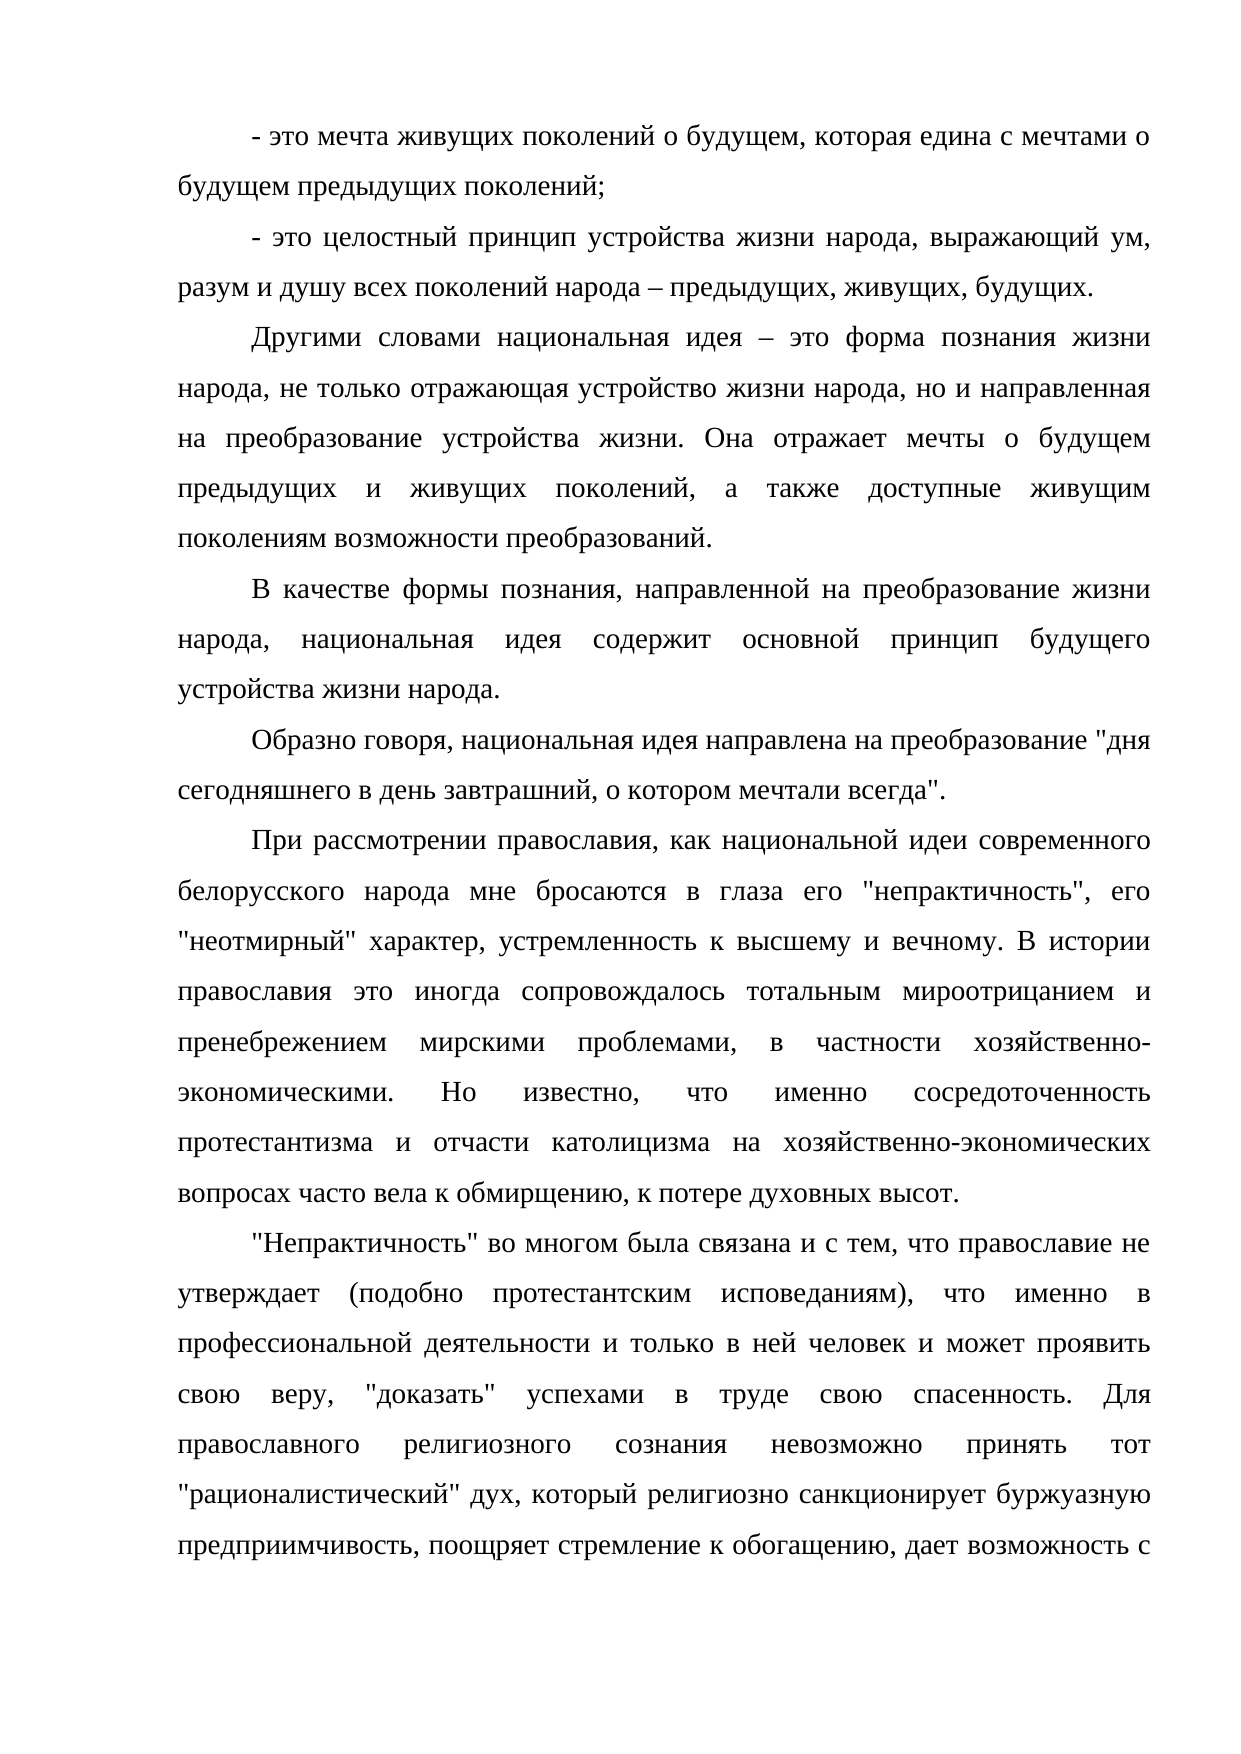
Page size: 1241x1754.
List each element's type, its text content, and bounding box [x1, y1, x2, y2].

text При рассмотрении православия, как национальной идеи современного белорусского народа мне бросаются в глаза его "непрактичность", его "неотмирный" характер, устремленность к высшему и вечному. В истории православия это иногда сопровождалось тотальным мироотрицанием и пренебрежением мирскими проблемами, в частности хозяйственно-экономическими. Но известно, что именно сосредоточенность протестантизма и отчасти католицизма на хозяйственно-экономических вопросах часто вела к обмирщению, к потере духовных высот. [177, 822, 1152, 1208]
text - это мечта живущих поколений о будущем, которая едина с мечтами о будущем предыдущих поколений; [177, 118, 1152, 202]
text Другими словами национальная идея – это форма познания жизни народа, не только отражающая устройство жизни народа, но и направленная на преобразование устройства жизни. Она отражает мечты о будущем предыдущих и живущих поколений, а также доступные живущим поколениям возможности преобразований. [177, 319, 1152, 554]
text В качестве формы познания, направленной на преобразование жизни народа, национальная идея содержит основной принцип будущего устройства жизни народа. [177, 571, 1152, 705]
text - это целостный принцип устройства жизни народа, выражающий ум, разум и душу всех поколений народа – предыдущих, живущих, будущих. [177, 219, 1152, 303]
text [177, 1225, 1152, 1560]
text Образно говоря, национальная идея направлена на преобразование "дня сегодняшнего в день завтрашний, о котором мечтали всегда". [177, 722, 1152, 806]
